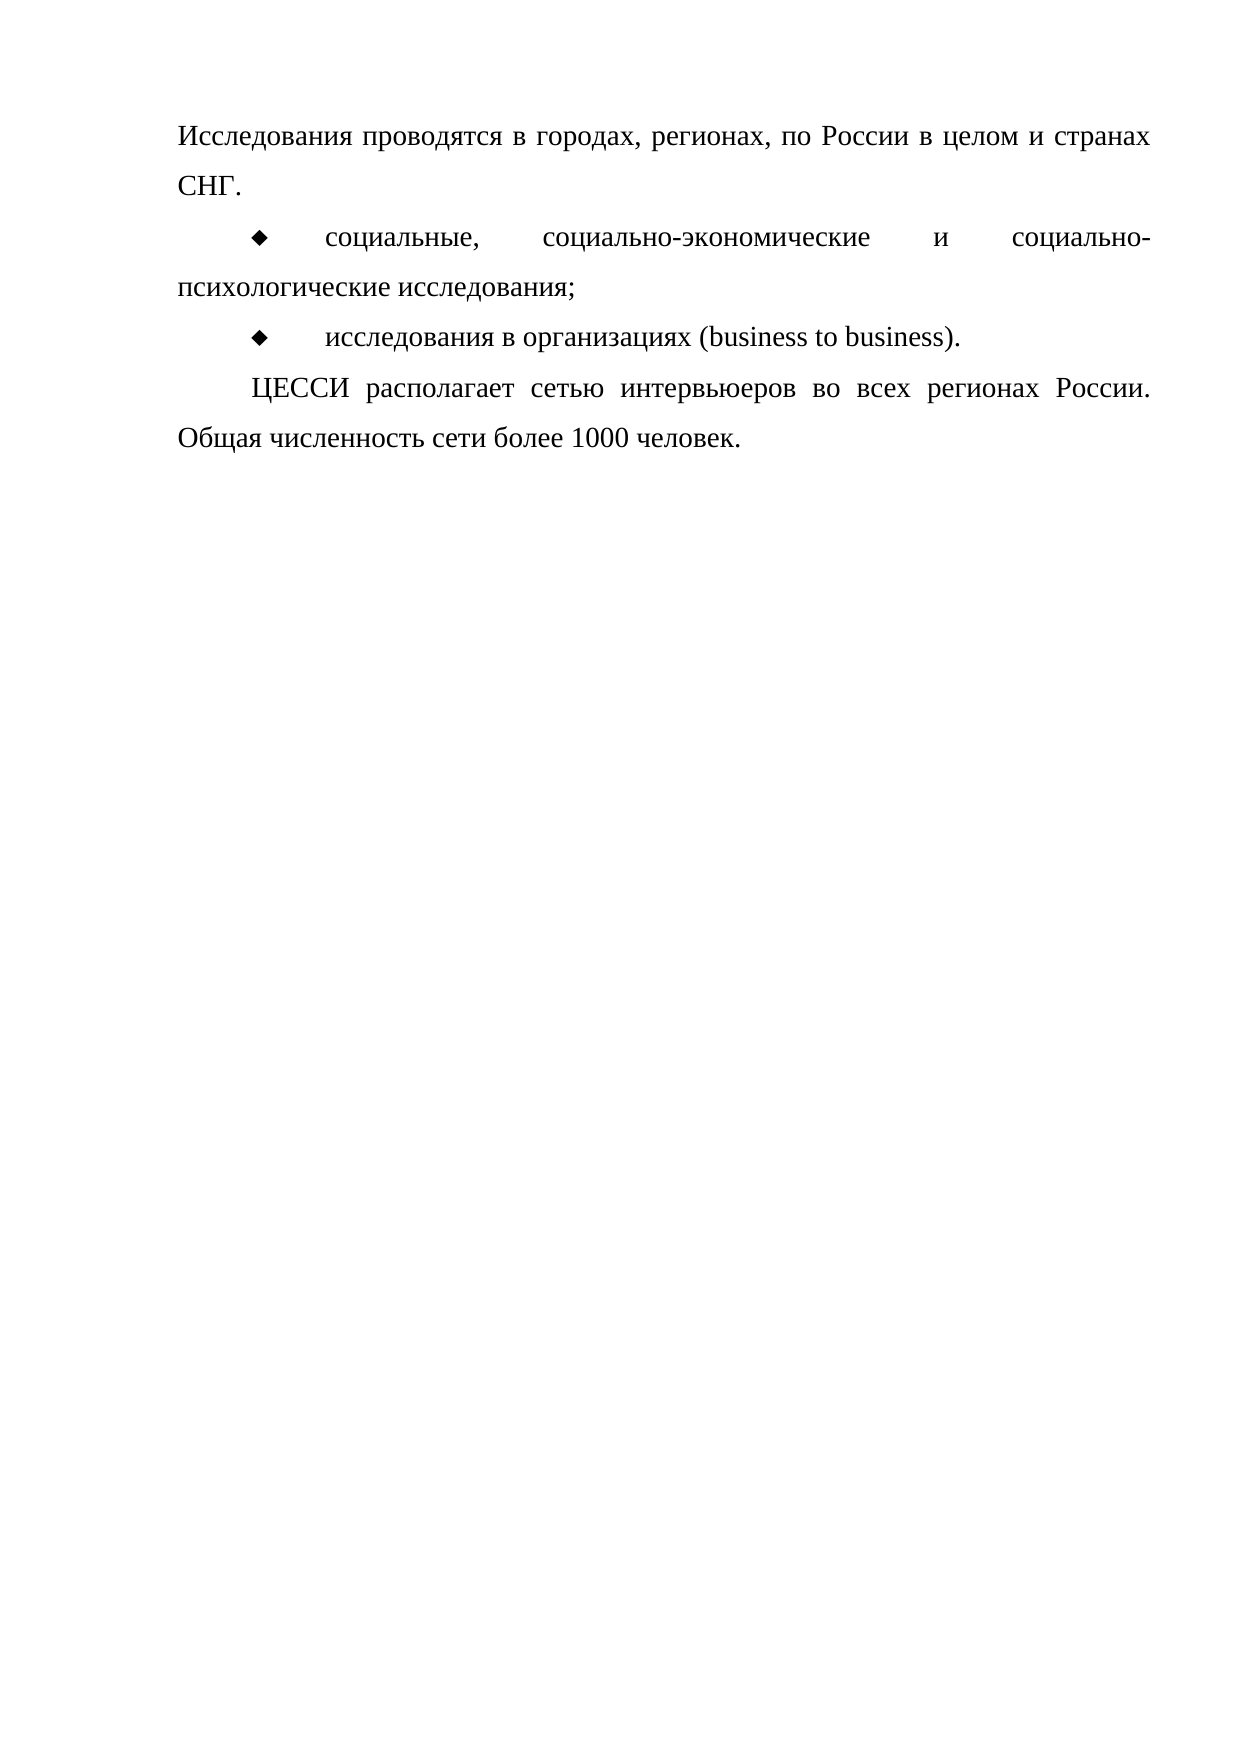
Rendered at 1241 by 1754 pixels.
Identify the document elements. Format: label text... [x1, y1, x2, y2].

list социальные, социально-экономические и социально-психологические исследования; [177, 219, 1152, 303]
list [177, 118, 1152, 202]
list ЦЕССИ располагает сетью интервьюеров во всех регионах России. Общая численность сети более 1000 человек. [177, 370, 1152, 454]
list исследования в организациях (business to business). [177, 319, 1152, 353]
